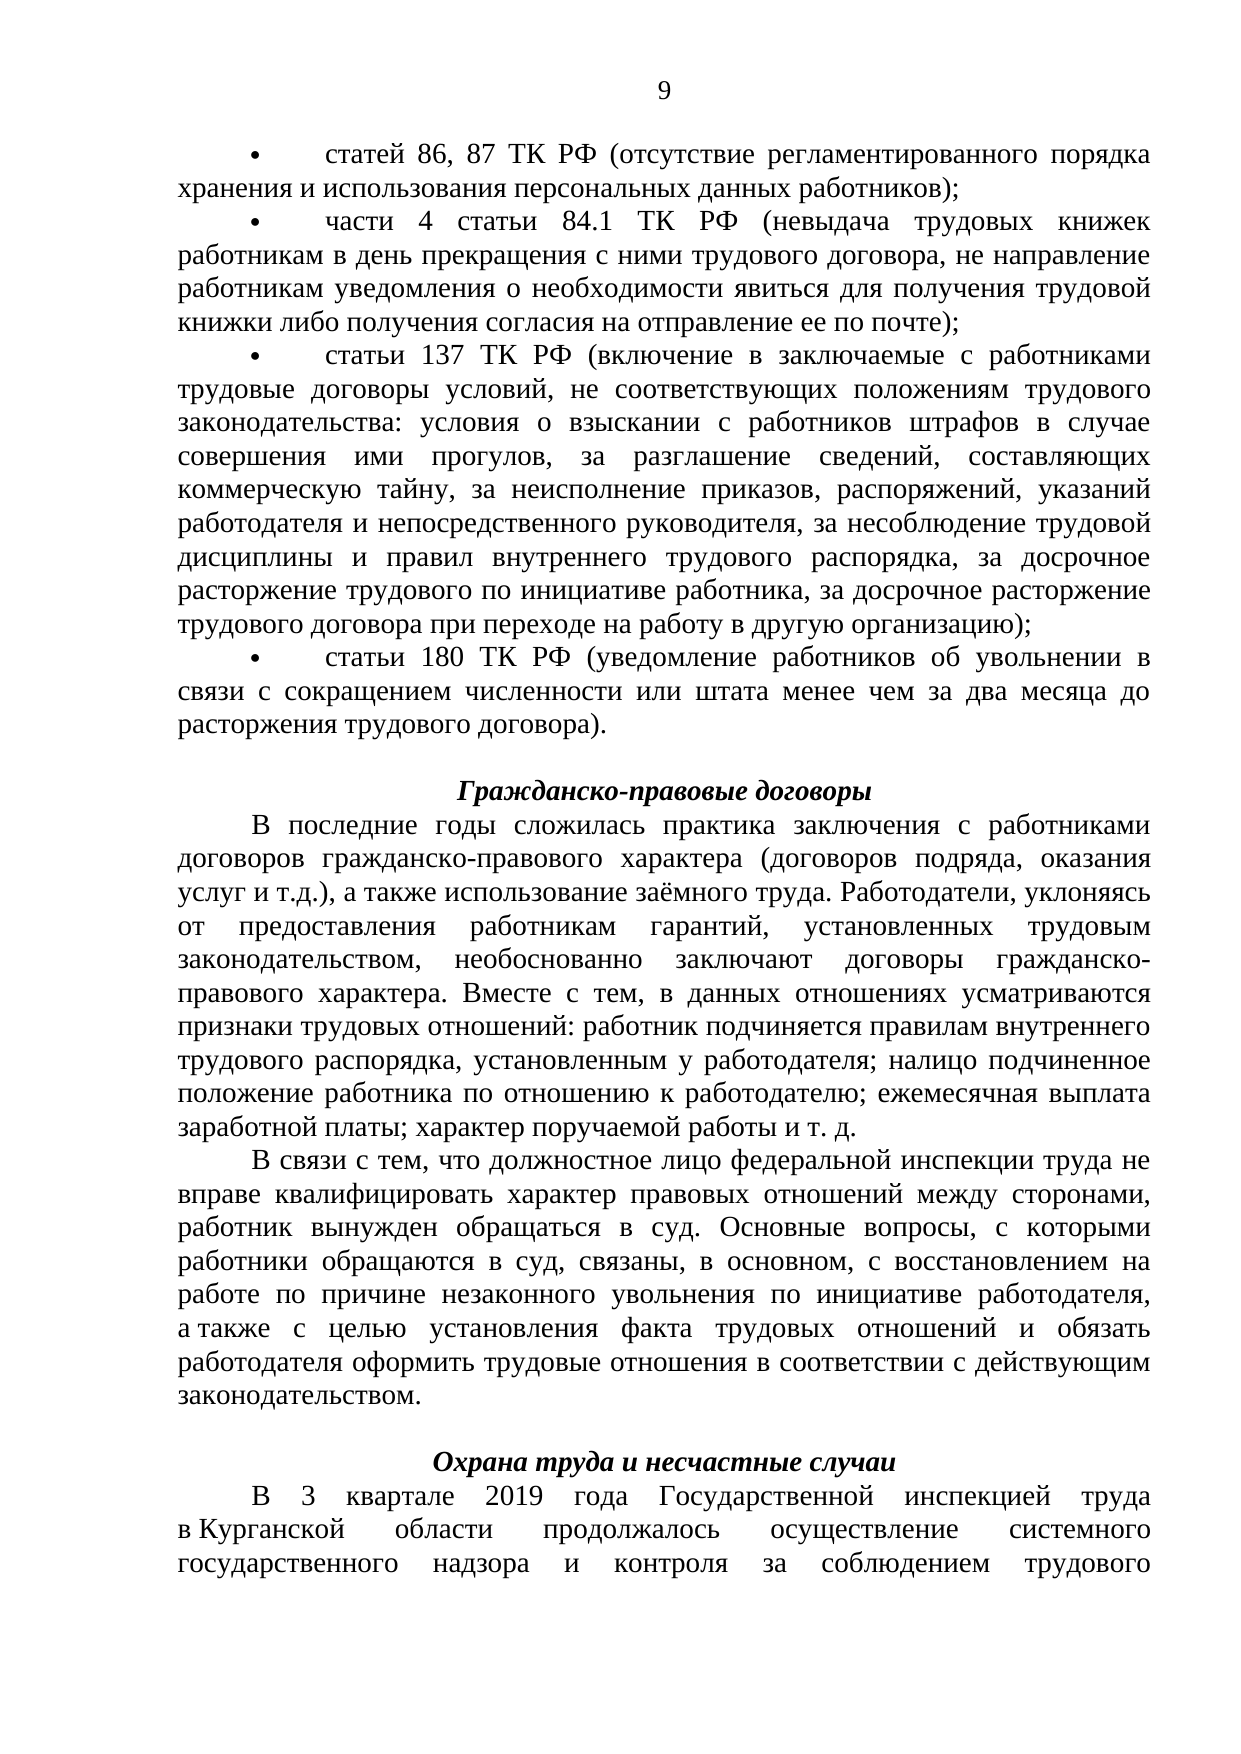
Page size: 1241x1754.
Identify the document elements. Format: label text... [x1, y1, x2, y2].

list Гражданско-правовые договоры [177, 773, 1152, 807]
list статей 86, 87 ТК РФ (отсутствие регламентированного порядка хранения и использования персональных данных работников); [177, 136, 1152, 203]
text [177, 1478, 1152, 1578]
text В последние годы сложилась практика заключения с работниками договоров гражданско-правового характера (договоров подряда, оказания услуг и т.д.), а также использование заёмного труда. Работодатели, уклоняясь от предоставления работникам гарантий, установленных трудовым законодательством, необоснованно заключают договоры гражданско-правового характера. Вместе с тем, в данных отношениях усматриваются признаки трудовых отношений: работник подчиняется правилам внутреннего трудового распорядка, установленным у работодателя; налицо подчиненное положение работника по отношению к работодателю; ежемесячная выплата заработной платы; характер поручаемой работы и т. д. [177, 807, 1152, 1142]
text В связи с тем, что должностное лицо федеральной инспекции труда не вправе квалифицировать характер правовых отношений между сторонами, работник вынужден обращаться в суд. Основные вопросы, с которыми работники обращаются в суд, связаны, в основном, с восстановлением на работе по причине незаконного увольнения по инициативе работодателя, а также с целью установления факта трудовых отношений и обязать работодателя оформить трудовые отношения в соответствии с действующим законодательством. [177, 1142, 1152, 1411]
list статьи 180 ТК РФ (уведомление работников об увольнении в связи с сокращением численности или штата менее чем за два месяца до расторжения трудового договора). [177, 639, 1152, 740]
text Охрана труда и несчастные случаи [177, 1444, 1152, 1478]
list статьи 137 ТК РФ (включение в заключаемые с работниками трудовые договоры условий, не соответствующих положениям трудового законодательства: условия о взыскании с работников штрафов в случае совершения ими прогулов, за разглашение сведений, составляющих коммерческую тайну, за неисполнение приказов, распоряжений, указаний работодателя и непосредственного руководителя, за несоблюдение трудовой дисциплины и правил внутреннего трудового распорядка, за досрочное расторжение трудового по инициативе работника, за досрочное расторжение трудового договора при переходе на работу в другую организацию); [177, 337, 1152, 639]
list части 4 статьи 84.1 ТК РФ (невыдача трудовых книжек работникам в день прекращения с ними трудового договора, не направление работникам уведомления о необходимости явиться для получения трудовой книжки либо получения согласия на отправление ее по почте); [177, 203, 1152, 337]
